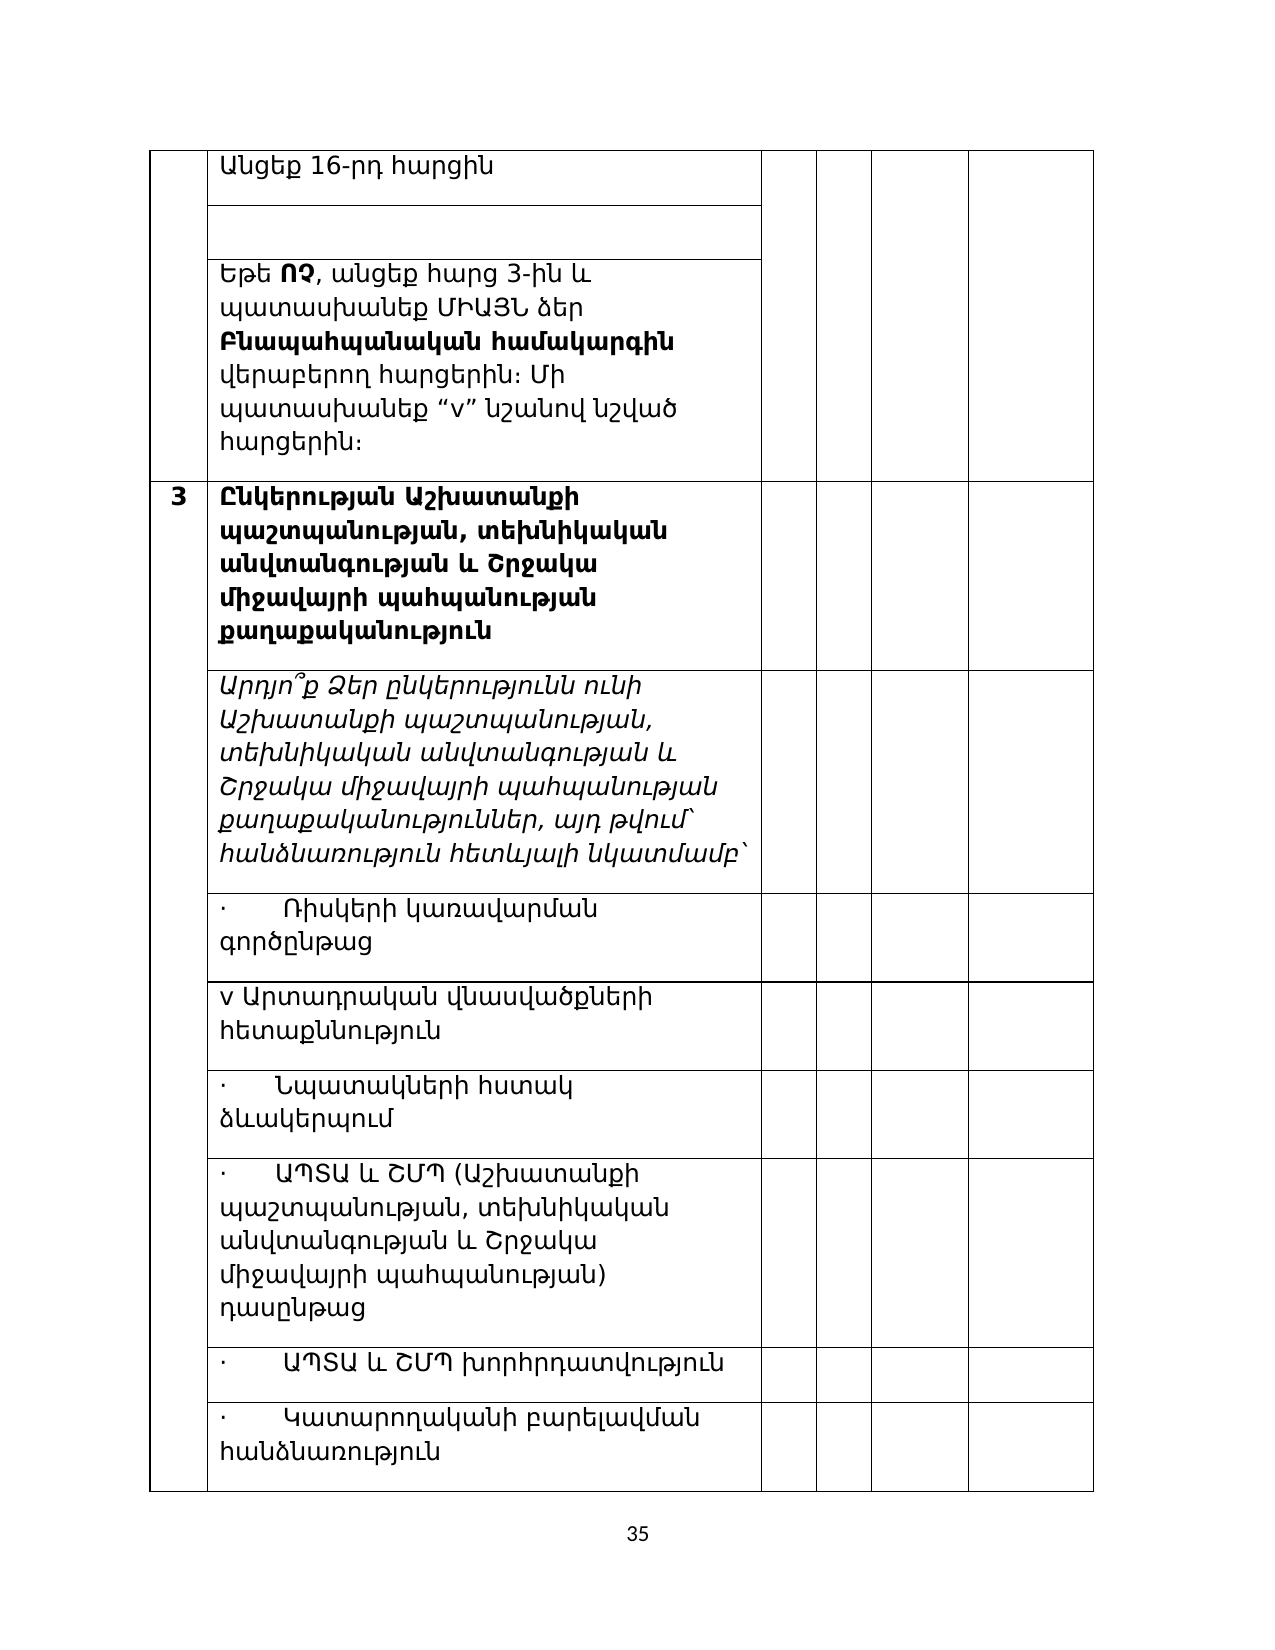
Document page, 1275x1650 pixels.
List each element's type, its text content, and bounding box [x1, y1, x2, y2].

table_cell [872, 1159, 968, 1347]
table_cell [762, 894, 816, 981]
table_cell Ընկերության Աշխատանքի պաշտպանության, տեխնիկական անվտանգության և Շրջակա միջավայրի պահպանության քաղաքականություն [208, 482, 761, 670]
table_cell [817, 1403, 871, 1491]
table_cell [208, 206, 761, 259]
table_cell [969, 983, 1093, 1070]
table_cell [969, 1159, 1093, 1347]
table_cell [762, 1071, 816, 1158]
table_cell [762, 1348, 816, 1402]
table_cell [762, 1403, 816, 1491]
table_cell [762, 1159, 816, 1347]
table_cell · Կատարողականի բարելավման հանձնառություն [208, 1403, 761, 1491]
table_cell · ԱՊՏԱ և ՇՄՊ խորհրդատվություն [208, 1348, 761, 1402]
table_cell v Արտադրական վնասվածքների հետաքննություն [208, 983, 761, 1070]
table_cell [208, 151, 761, 205]
table_cell · Ռիսկերի կառավարման գործընթաց [208, 894, 761, 981]
table_cell Արդյո՞ք Ձեր ընկերությունն ունի Աշխատանքի պաշտպանության, տեխնիկական անվտանգության և Շրջակա միջավայրի պահպանության քաղաքականություններ, այդ թվում՝ հանձնառություն հետևյալի նկատմամբ՝ [208, 671, 761, 893]
table_cell [817, 894, 871, 981]
table_cell [969, 1071, 1093, 1158]
table_cell Եթե ՈՉ, անցեք հարց 3-ին և պատասխանեք ՄԻԱՅՆ ձեր Բնապահպանական համակարգին վերաբերող հարցերին։ Մի պատասխանեք “v” նշանով նշված հարցերին։ [208, 260, 761, 481]
table_cell [817, 1159, 871, 1347]
table_cell [817, 983, 871, 1070]
table_cell [872, 671, 968, 893]
table_cell [872, 894, 968, 981]
table_cell [969, 671, 1093, 893]
table_cell · Նպատակների հստակ ձևակերպում [208, 1071, 761, 1158]
table_cell [872, 482, 968, 670]
table_cell [969, 482, 1093, 670]
table_cell [969, 894, 1093, 981]
table_cell [817, 1348, 871, 1402]
table_cell [872, 983, 968, 1070]
table_cell [872, 1071, 968, 1158]
table_cell · ԱՊՏԱ և ՇՄՊ (Աշխատանքի պաշտպանության, տեխնիկական անվտանգության և Շրջակա միջավայրի պահպանության) դասընթաց [208, 1159, 761, 1347]
table_cell [762, 671, 816, 893]
table_cell [969, 1403, 1093, 1491]
table_cell [762, 983, 816, 1070]
table_cell [762, 482, 816, 670]
table_cell [817, 482, 871, 670]
table_cell [872, 1348, 968, 1402]
table_cell [872, 1403, 968, 1491]
table_cell [817, 1071, 871, 1158]
table_cell [969, 1348, 1093, 1402]
table_cell [817, 671, 871, 893]
table_cell 3 [151, 482, 207, 1491]
